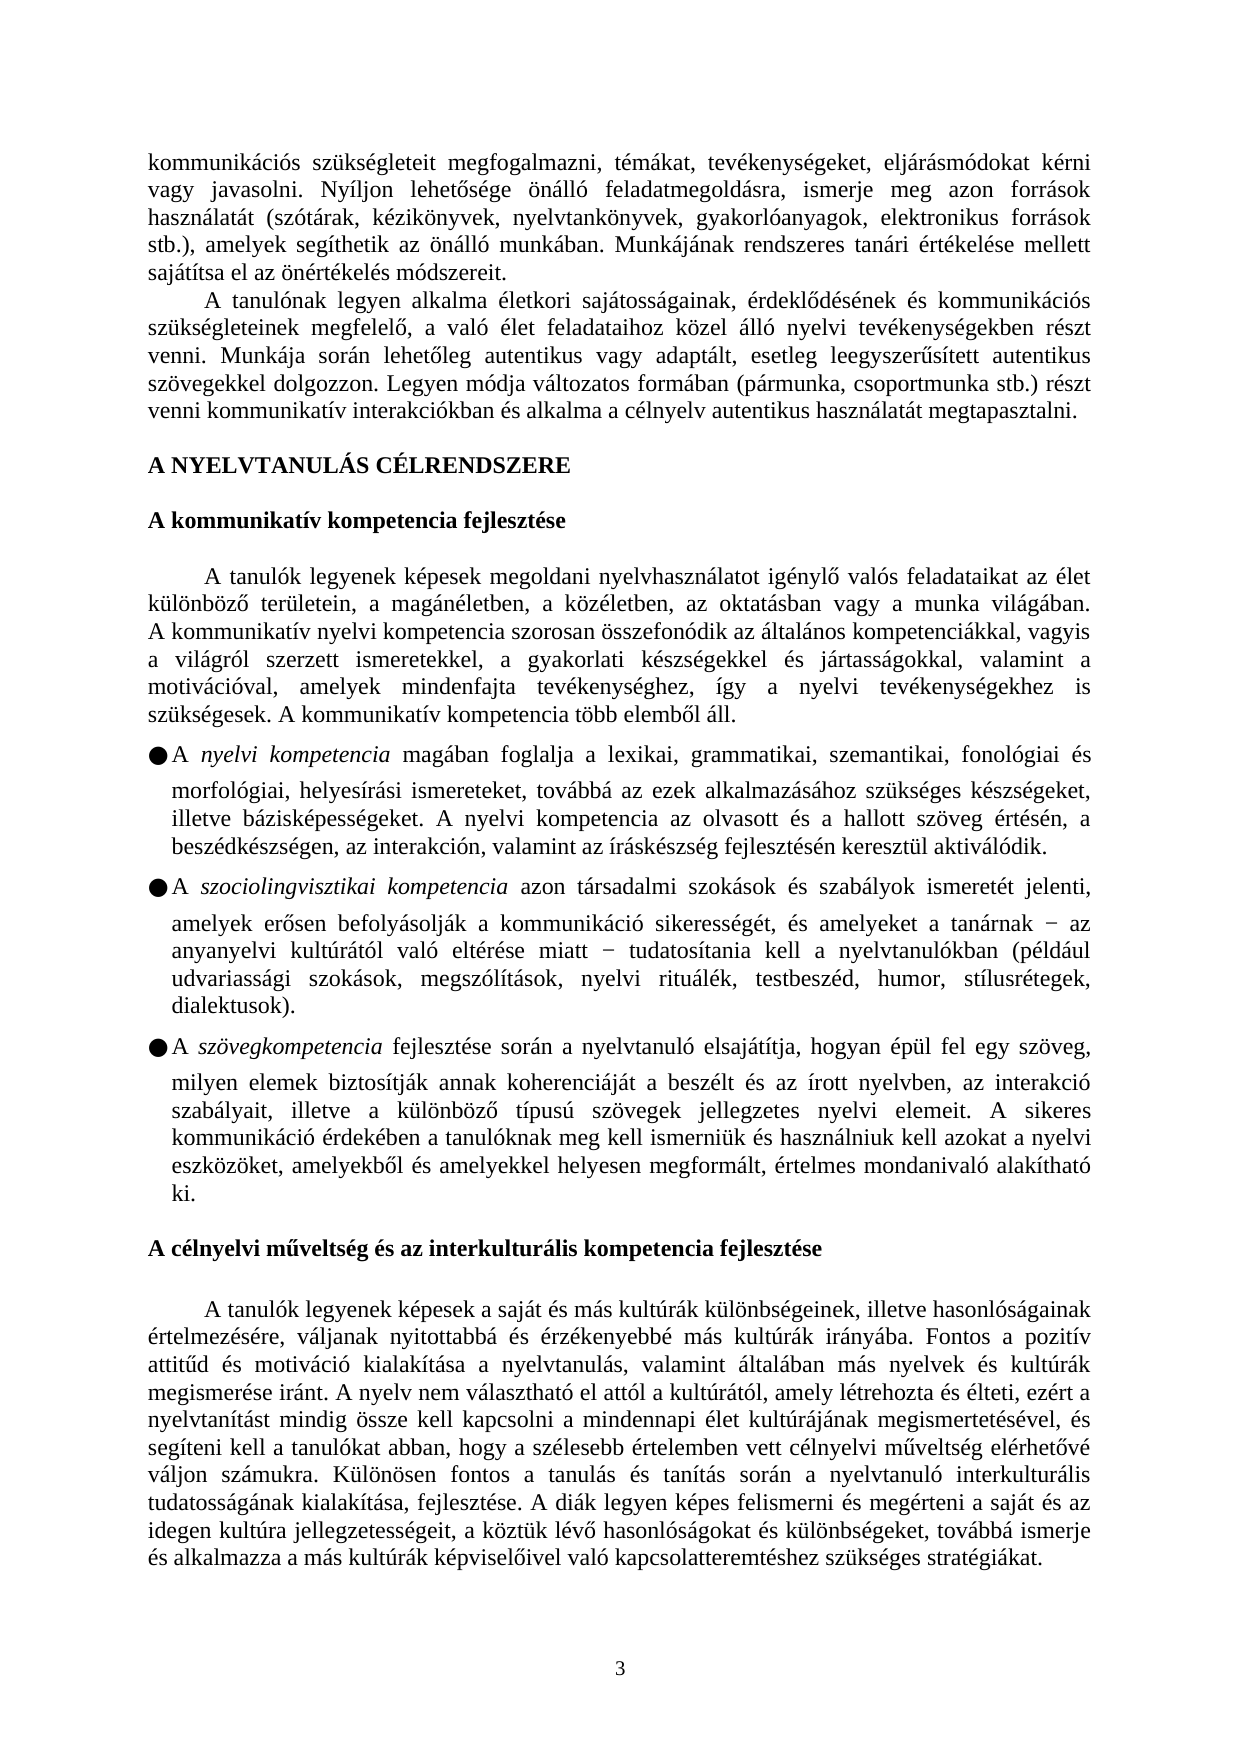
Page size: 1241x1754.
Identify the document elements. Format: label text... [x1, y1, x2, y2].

list A szociolingvisztikai kompetencia azon társadalmi szokások és szabályok ismeretét jelenti, amelyek erősen befolyásolják a kommunikáció sikerességét, és amelyeket a tanárnak − az anyanyelvi kultúrától való eltérése miatt − tudatosítania kell a nyelvtanulókban (például udvariassági szokások, megszólítások, nyelvi rituálék, testbeszéd, humor, stílusrétegek, dialektusok). [148, 859, 1092, 1019]
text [148, 148, 1092, 286]
text A kommunikatív kompetencia fejlesztése [148, 507, 1092, 534]
text A tanulók legyenek képesek megoldani nyelvhasználatot igénylő valós feladataikat az élet különböző területein, a magánéletben, a közéletben, az oktatásban vagy a munka világában. A kommunikatív nyelvi kompetencia szorosan összefonódik az általános kompetenciákkal, vagyis a világról szerzett ismeretekkel, a gyakorlati készségekkel és jártasságokkal, valamint a motivációval, amelyek mindenfajta tevékenységhez, így a nyelvi tevékenységekhez is szükségesek. A kommunikatív kompetencia több elemből áll. [148, 562, 1092, 727]
text A tanulók legyenek képesek a saját és más kultúrák különbségeinek, illetve hasonlóságainak értelmezésére, váljanak nyitottabbá és érzékenyebbé más kultúrák irányába. Fontos a pozitív attitűd és motiváció kialakítása a nyelvtanulás, valamint általában más nyelvek és kultúrák megismerése iránt. A nyelv nem választható el attól a kultúrától, amely létrehozta és élteti, ezért a nyelvtanítást mindig össze kell kapcsolni a mindennapi élet kultúrájának megismertetésével, és segíteni kell a tanulókat abban, hogy a szélesebb értelemben vett célnyelvi műveltség elérhetővé váljon számukra. Különösen fontos a tanulás és tanítás során a nyelvtanuló interkulturális tudatosságának kialakítása, fejlesztése. A diák legyen képes felismerni és megérteni a saját és az idegen kultúra jellegzetességeit, a köztük lévő hasonlóságokat és különbségeket, továbbá ismerje és alkalmazza a más kultúrák képviselőivel való kapcsolatteremtéshez szükséges stratégiákat. [148, 1295, 1092, 1571]
text A tanulónak legyen alkalma életkori sajátosságainak, érdeklődésének és kommunikációs szükségleteinek megfelelő, a való élet feladataihoz közel álló nyelvi tevékenységekben részt venni. Munkája során lehetőleg autentikus vagy adaptált, esetleg leegyszerűsített autentikus szövegekkel dolgozzon. Legyen módja változatos formában (pármunka, csoportmunka stb.) részt venni kommunikatív interakciókban és alkalma a célnyelv autentikus használatát megtapasztalni. [148, 286, 1092, 424]
text A célnyelvi műveltség és az interkulturális kompetencia fejlesztése [148, 1234, 1092, 1261]
list A szövegkompetencia fejlesztése során a nyelvtanuló elsajátítja, hogyan épül fel egy szöveg, milyen elemek biztosítják annak koherenciáját a beszélt és az írott nyelvben, az interakció szabályait, illetve a különböző típusú szövegek jellegzetes nyelvi elemeit. A sikeres kommunikáció érdekében a tanulóknak meg kell ismerniük és használniuk kell azokat a nyelvi eszközöket, amelyekből és amelyekkel helyesen megformált, értelmes mondanivaló alakítható ki. [148, 1019, 1092, 1206]
list A nyelvi kompetencia magában foglalja a lexikai, grammatikai, szemantikai, fonológiai és morfológiai, helyesírási ismereteket, továbbá az ezek alkalmazásához szükséges készségeket, illetve bázisképességeket. A nyelvi kompetencia az olvasott és a hallott szöveg értésén, a beszédkészségen, az interakción, valamint az íráskészség fejlesztésén keresztül aktiválódik. [148, 727, 1092, 859]
text A NYELVTANULÁS CÉLRENDSZERE [148, 451, 1092, 479]
